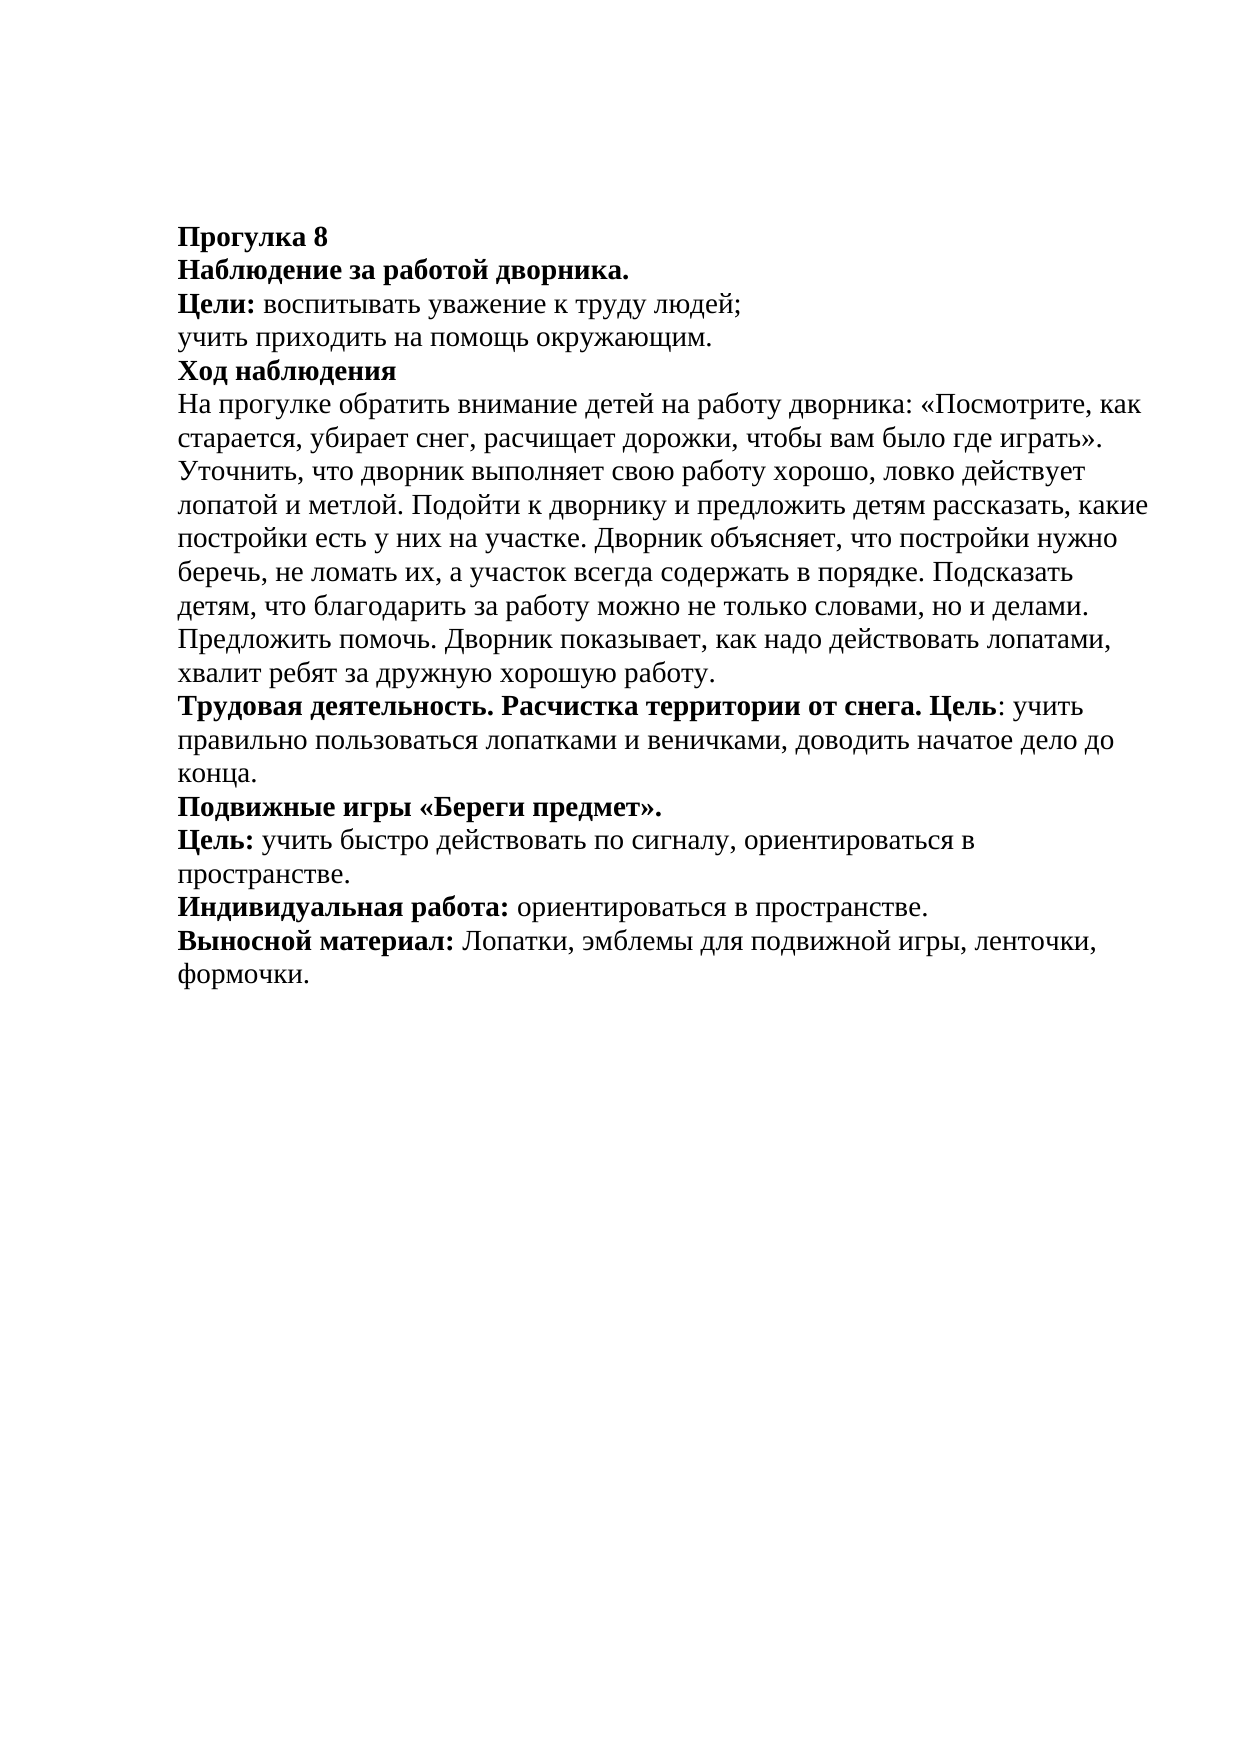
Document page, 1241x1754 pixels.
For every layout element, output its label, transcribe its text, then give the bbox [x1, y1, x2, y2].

text Индивидуальная работа: ориентироваться в пространстве. [177, 889, 1152, 923]
text учить приходить на помощь окружающим. [177, 319, 1152, 353]
text Цель: учить быстро действовать по сигналу, ориентироваться в пространстве. [177, 822, 1152, 889]
text На прогулке обратить внимание детей на работу дворника: «Посмотрите, как старается, убирает снег, расчищает дорожки, чтобы вам было где играть». Уточнить, что дворник выполняет свою работу хорошо, ловко действует лопатой и метлой. Подойти к дворнику и предложить детям рассказать, какие постройки есть у них на участке. Дворник объясняет, что постройки нужно беречь, не ломать их, а участок всегда содержать в порядке. Подсказать детям, что благодарить за работу можно не только словами, но и делами. Предложить помочь. Дворник показывает, как надо действовать лопатами, хвалит ребят за дружную хорошую работу. [177, 386, 1152, 688]
text Выносной материал: Лопатки, эмблемы для подвижной игры, ленточки, формочки. [177, 923, 1152, 990]
text Прогулка 8 [177, 219, 1152, 252]
text Наблюдение за работой дворника. [177, 252, 1152, 286]
text Подвижные игры «Береги предмет». [177, 789, 1152, 822]
text Трудовая деятельность. Расчистка территории от снега. Цель: учить правильно пользоваться лопатками и веничками, доводить начатое дело до конца. [177, 688, 1152, 789]
text Ход наблюдения [177, 353, 1152, 386]
text Цели: воспитывать уважение к труду людей; [177, 286, 1152, 319]
